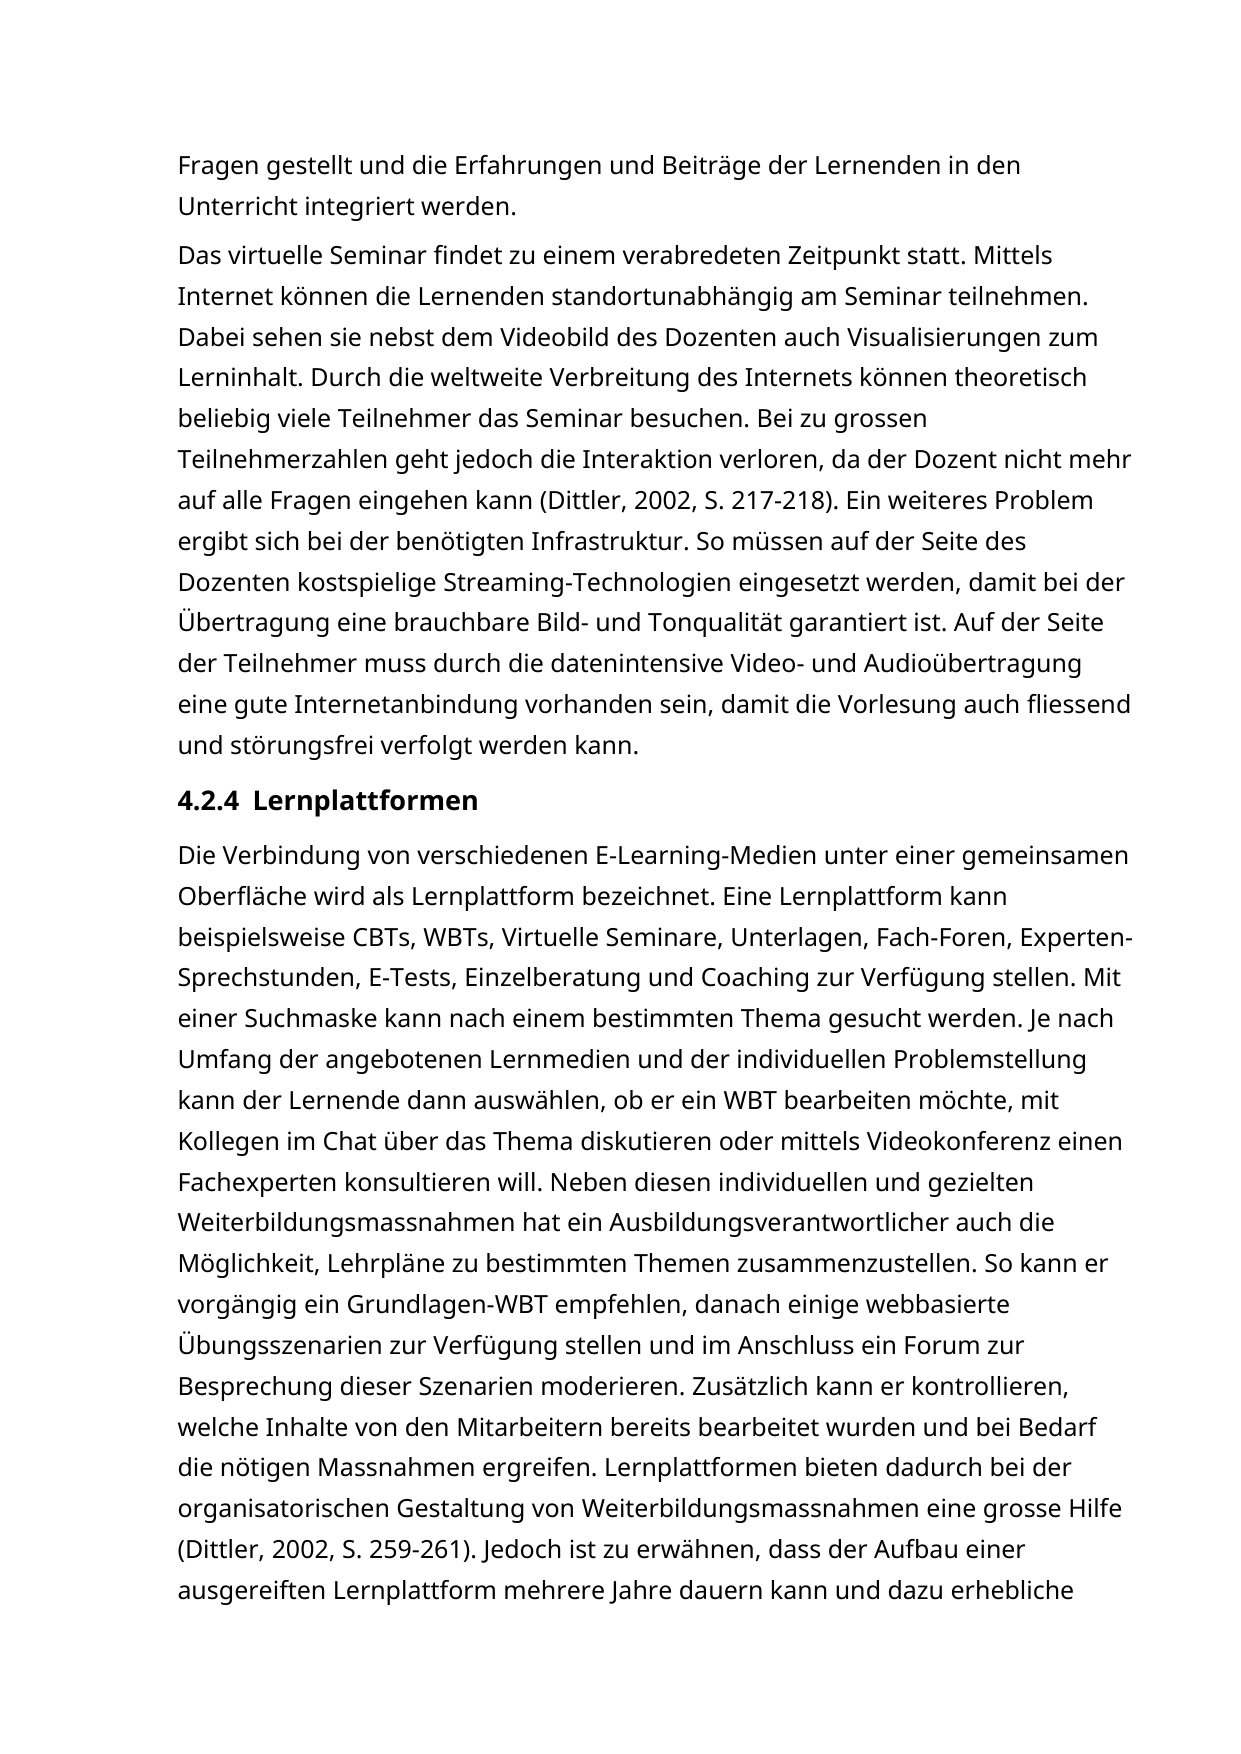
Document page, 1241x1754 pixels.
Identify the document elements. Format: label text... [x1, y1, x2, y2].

subtitle Lernplattformen [177, 781, 1134, 818]
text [177, 148, 1134, 222]
text Das virtuelle Seminar findet zu einem verabredeten Zeitpunkt statt. Mittels Internet können die Lernenden standortunabhängig am Seminar teilnehmen. Dabei sehen sie nebst dem Videobild des Dozenten auch Visualisierungen zum Lerninhalt. Durch die weltweite Verbreitung des Internets können theoretisch beliebig viele Teilnehmer das Seminar besuchen. Bei zu grossen Teilnehmerzahlen geht jedoch die Interaktion verloren, da der Dozent nicht mehr auf alle Fragen eingehen kann (Dittler, 2002, S. 217-218). Ein weiteres Problem ergibt sich bei der benötigten Infrastruktur. So müssen auf der Seite des Dozenten kostspielige Streaming-Technologien eingesetzt werden, damit bei der Übertragung eine brauchbare Bild- und Tonqualität garantiert ist. Auf der Seite der Teilnehmer muss durch die datenintensive Video- und Audioübertragung eine gute Internetanbindung vorhanden sein, damit die Vorlesung auch fliessend und störungsfrei verfolgt werden kann. [177, 238, 1134, 762]
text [177, 838, 1134, 1607]
